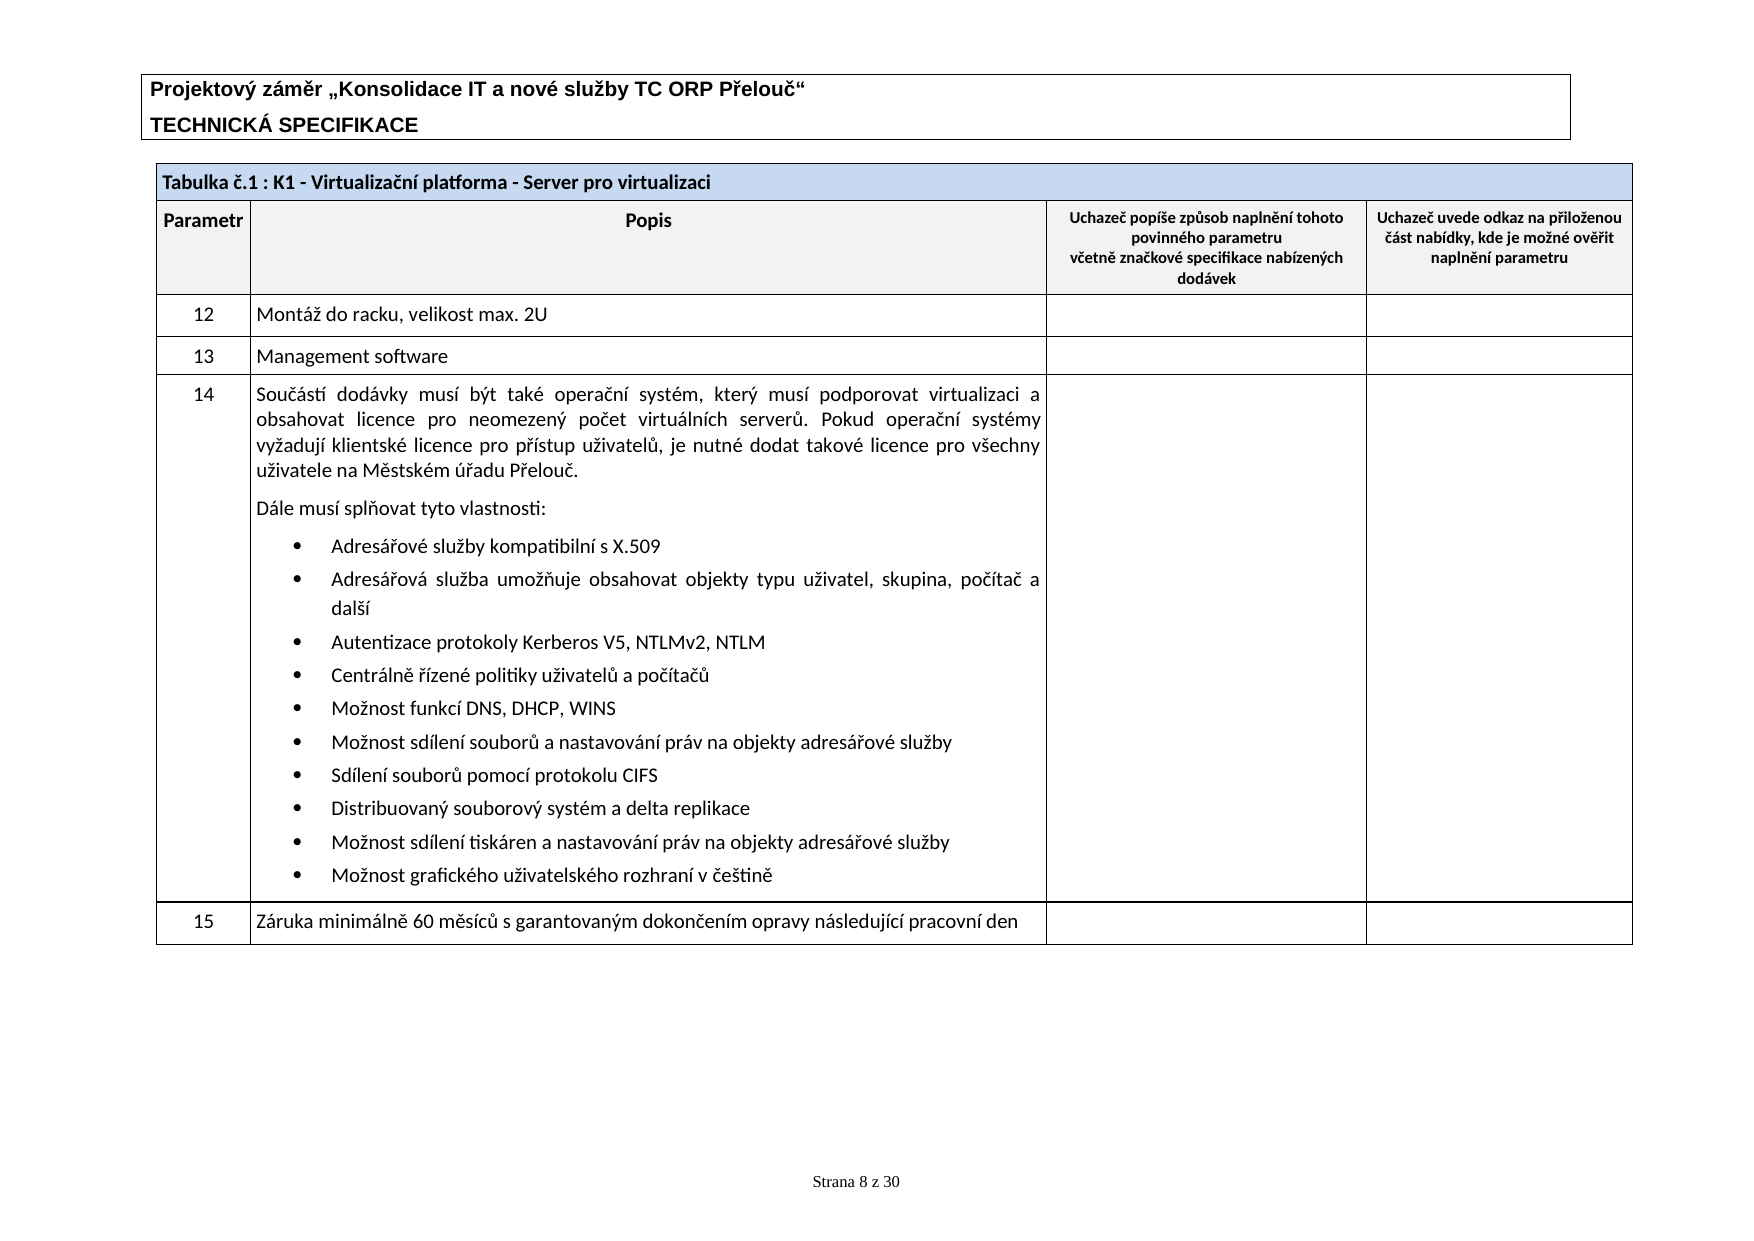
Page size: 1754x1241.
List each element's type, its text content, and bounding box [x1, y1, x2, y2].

table_cell 13 [157, 337, 250, 374]
table_cell [1047, 375, 1366, 901]
table_cell Management software [251, 337, 1046, 374]
table_cell [1047, 337, 1366, 374]
table_cell [1047, 295, 1366, 336]
table_cell [1047, 903, 1366, 943]
table_cell Uchazeč uvede odkaz na přiloženou část nabídky, kde je možné ověřit naplnění parametru [1367, 201, 1632, 294]
table_cell 12 [157, 295, 250, 336]
table_cell Součástí dodávky musí být také operační systém, který musí podporovat virtualizaci a obsahovat licence pro neomezený počet virtuálních serverů. Pokud operační systémy vyžadují klientské licence pro přístup uživatelů, je nutné dodat takové licence pro všechny uživatele na Městském úřadu Přelouč. Dále musí splňovat tyto vlastnosti: Adresářové služby kompatibilní s X.509 Adresářová služba umožňuje obsahovat objekty typu uživatel, skupina, počítač a další Autentizace protokoly Kerberos V5, NTLMv2, NTLM Centrálně řízené politiky uživatelů a počítačů Možnost funkcí DNS, DHCP, WINS Možnost sdílení souborů a nastavování práv na objekty adresářové služby Sdílení souborů pomocí protokolu CIFS Distribuovaný souborový systém a delta replikace Možnost sdílení tiskáren a nastavování práv na objekty adresářové služby Možnost grafického uživatelského rozhraní v češtině [251, 375, 1046, 901]
table_cell [1367, 295, 1632, 336]
table_cell Záruka minimálně 60 měsíců s garantovaným dokončením opravy následující pracovní den [251, 903, 1046, 943]
table_cell Parametr [157, 201, 250, 294]
table_cell 15 [157, 903, 250, 943]
table_cell Popis [251, 201, 1046, 294]
table_cell Montáž do racku, velikost max. 2U [251, 295, 1046, 336]
table_cell [1367, 903, 1632, 943]
table_cell 14 [157, 375, 250, 901]
table_header Tabulka č.1 : K1 - Virtualizační platforma - Server pro virtualizaci [157, 164, 1632, 200]
table_cell [1367, 375, 1632, 901]
table_cell Uchazeč popíše způsob naplnění tohoto povinného parametru včetně značkové specifikace nabízených dodávek [1047, 201, 1366, 294]
table_cell [1367, 337, 1632, 374]
